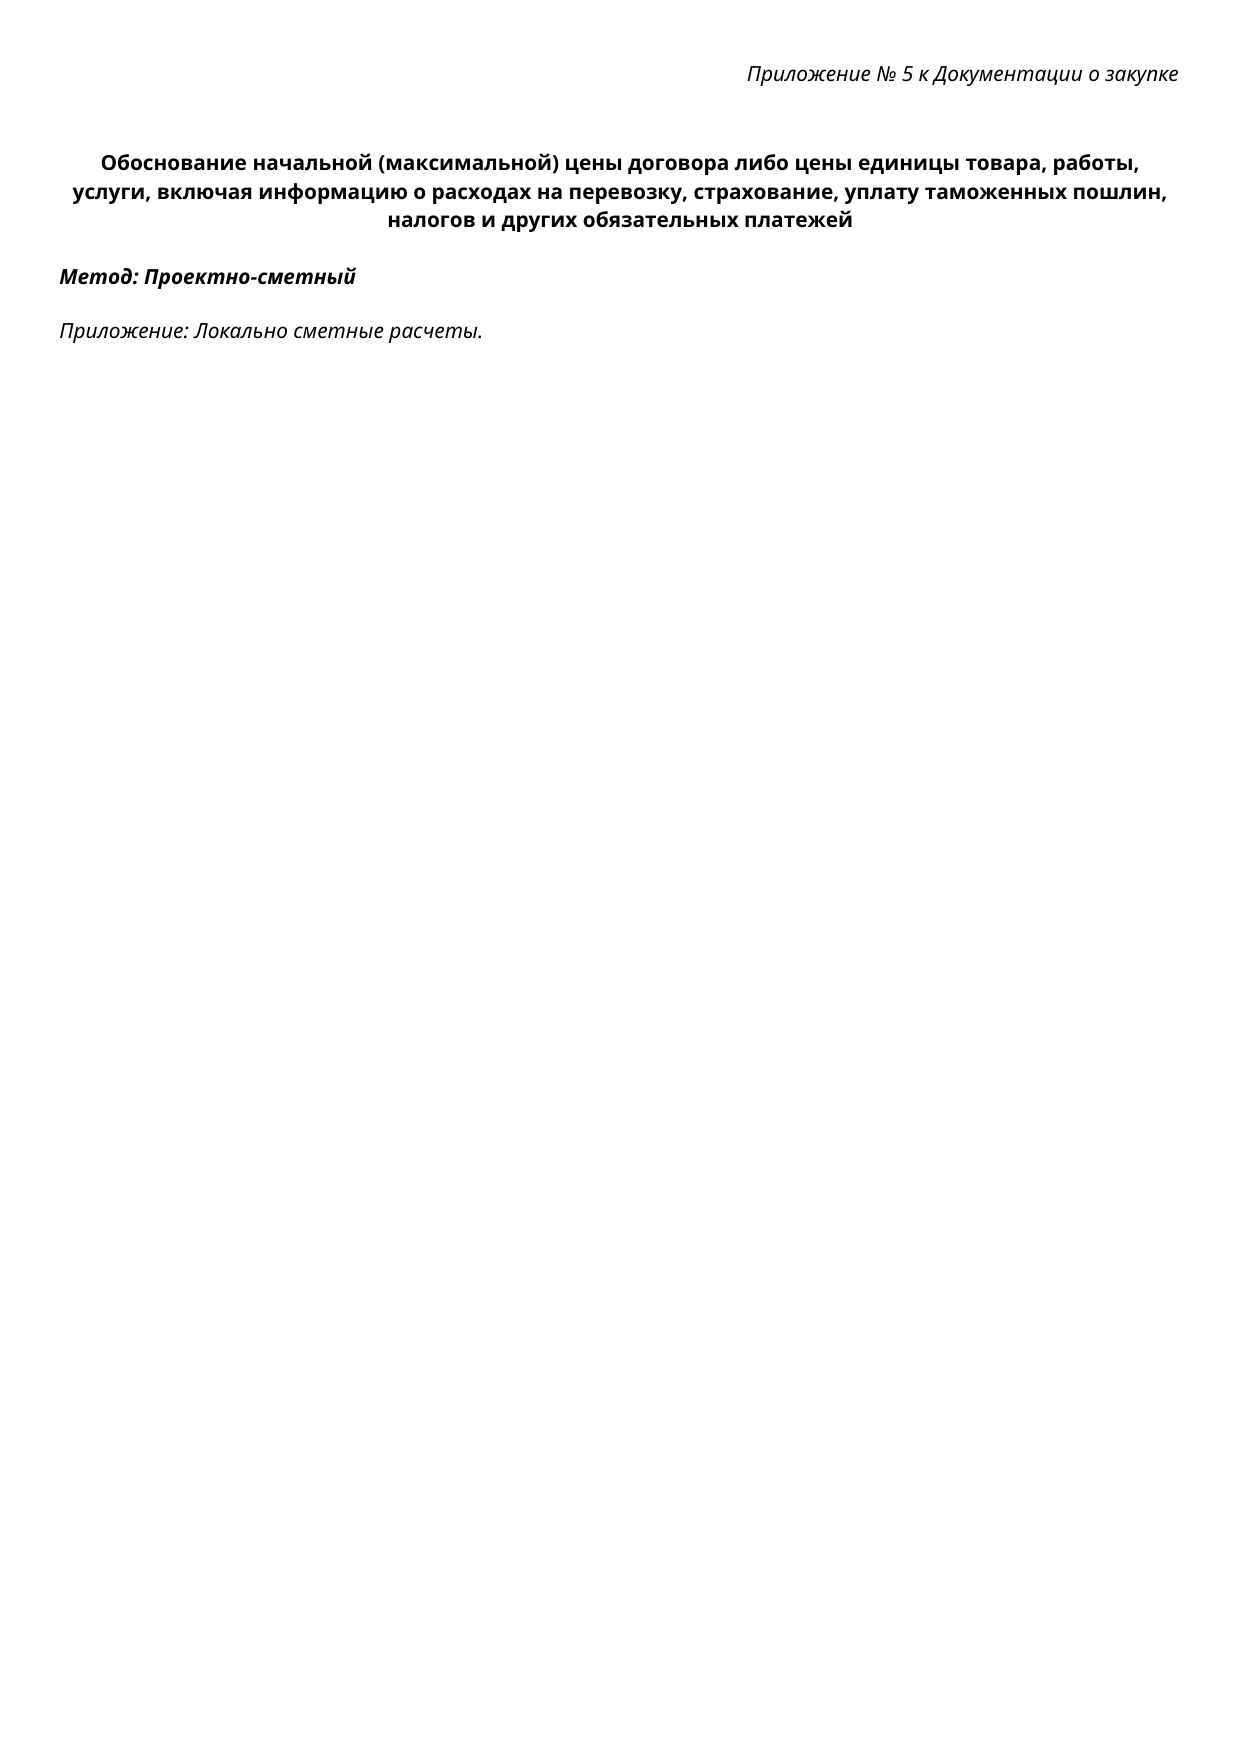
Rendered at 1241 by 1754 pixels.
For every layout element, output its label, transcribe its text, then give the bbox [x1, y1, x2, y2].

text Метод: Проектно-сметный [59, 262, 1181, 291]
list Приложение № 5 к Документации о закупке [134, 59, 1181, 87]
text Приложение: Локально сметные расчеты. [59, 316, 1181, 344]
text Обоснование начальной (максимальной) цены договора либо цены единицы товара, работы, услуги, включая информацию о расходах на перевозку, страхование, уплату таможенных пошлин, налогов и других обязательных платежей [59, 148, 1181, 234]
